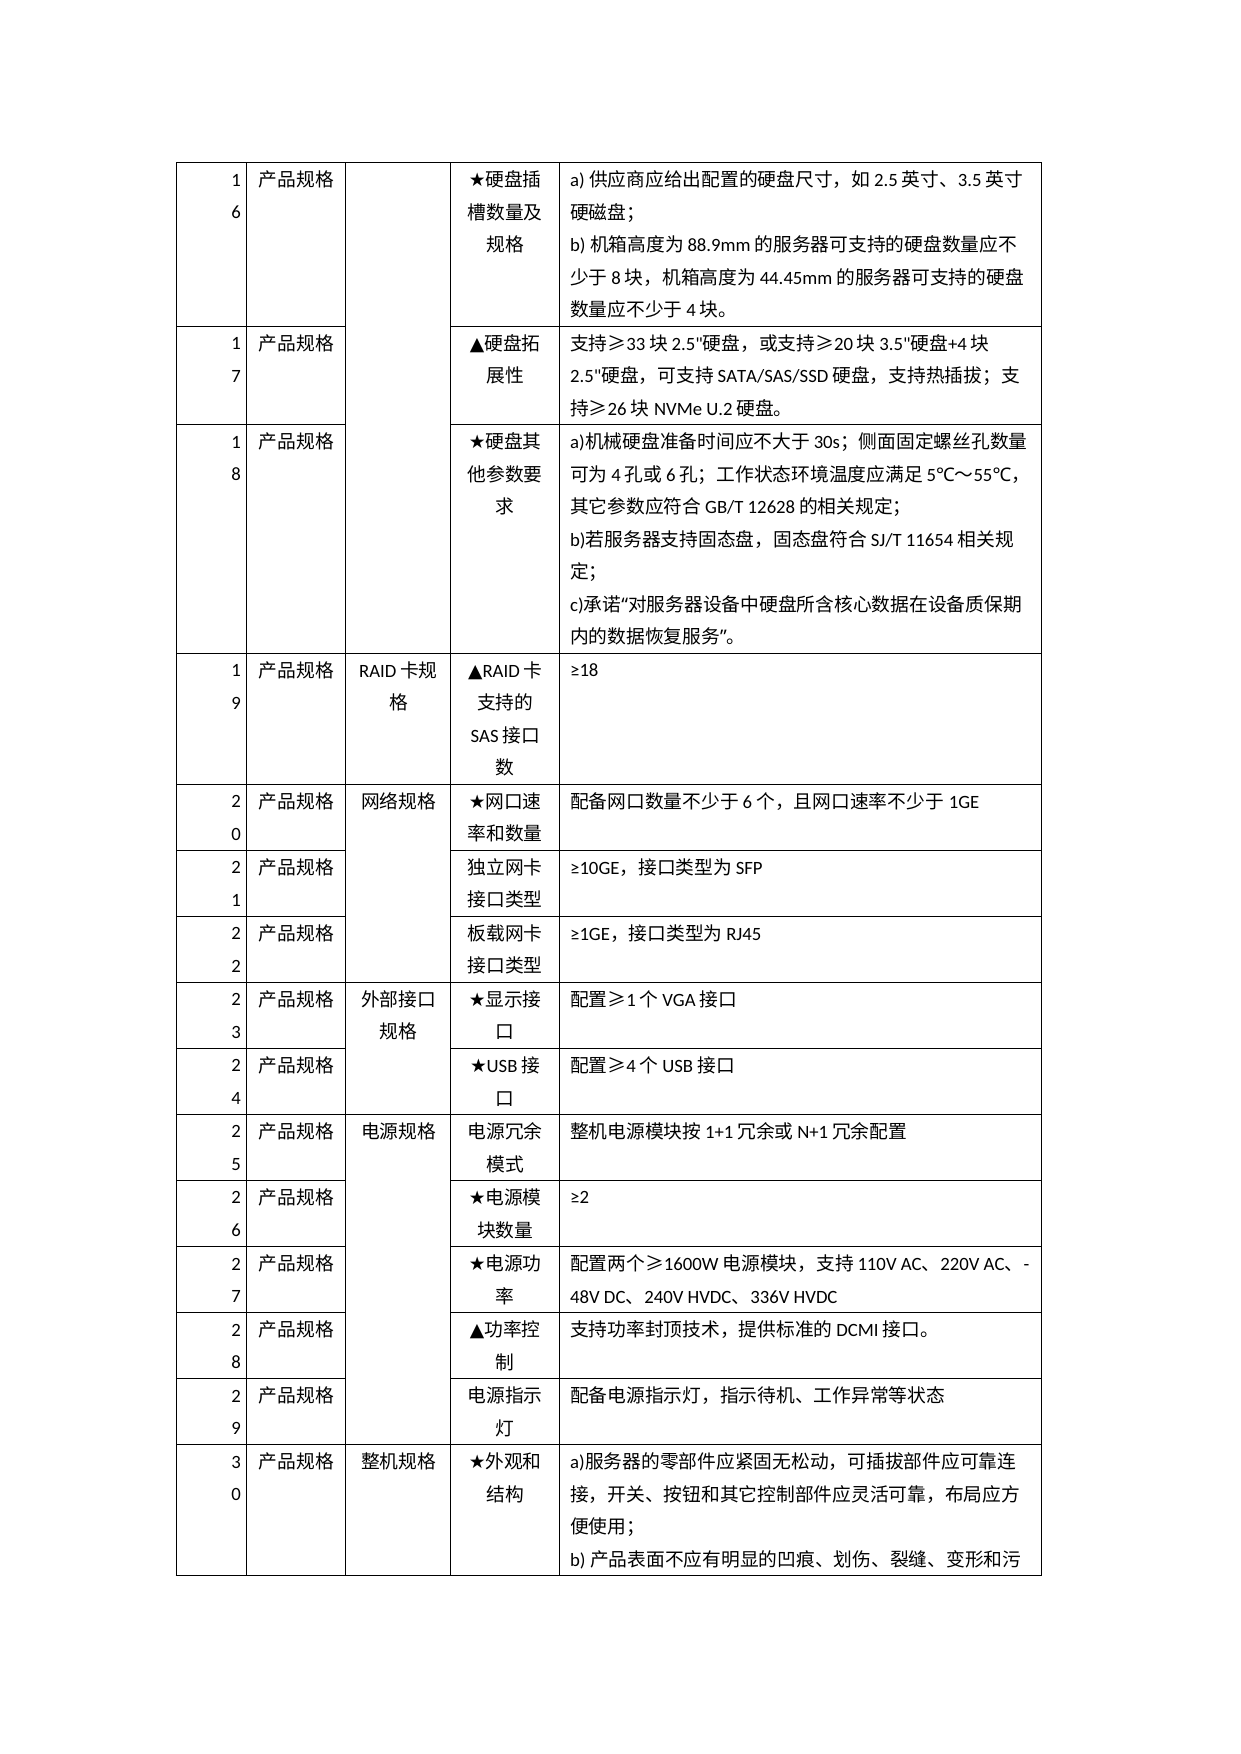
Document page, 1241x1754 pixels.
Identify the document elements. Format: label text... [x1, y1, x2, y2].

table_cell 配置≥1个VGA接口 [560, 983, 1041, 1048]
table_cell ★外观和结构 [451, 1445, 559, 1575]
table_cell a) 供应商应给出配置的硬盘尺寸，如2.5英寸、3.5英寸硬磁盘； b) 机箱高度为88.9mm的服务器可支持的硬盘数量应不少于8块，机箱高度为44.45mm的服务器可支持的硬盘数量应不少于4块。 [560, 163, 1041, 326]
table_cell 整机规格 [346, 1445, 450, 1575]
table_cell 支持≥33块2.5"硬盘，或支持≥20块3.5"硬盘+4块2.5"硬盘，可支持SATA/SAS/SSD硬盘，支持热插拔；支持≥26块 NVMe U.2硬盘。 [560, 327, 1041, 424]
table_cell 28 [177, 1313, 246, 1378]
table_cell 产品规格 [247, 163, 345, 326]
table_cell 产品规格 [247, 1049, 345, 1114]
table_cell 配置两个≥1600W电源模块，支持110V AC、220V AC、-48V DC、240V HVDC、336V HVDC [560, 1247, 1041, 1312]
table_cell 17 [177, 327, 246, 424]
table_cell ≥2 [560, 1181, 1041, 1246]
table_cell ≥18 [560, 654, 1041, 784]
table_cell 产品规格 [247, 1115, 345, 1180]
table_cell ≥10GE，接口类型为SFP [560, 851, 1041, 916]
table_cell 16 [177, 163, 246, 326]
table_cell ★硬盘插槽数量及规格 [451, 163, 559, 326]
table_cell ≥1GE，接口类型为RJ45 [560, 917, 1041, 982]
table_cell 配备网口数量不少于6 个，且网口速率不少于 1GE [560, 785, 1041, 850]
table_cell ★电源模块数量 [451, 1181, 559, 1246]
table_cell 板载网卡接口类型 [451, 917, 559, 982]
table_cell 产品规格 [247, 327, 345, 424]
table_cell 产品规格 [247, 1445, 345, 1575]
table_cell 支持功率封顶技术，提供标准的DCMI接口。 [560, 1313, 1041, 1378]
table_cell 26 [177, 1181, 246, 1246]
table_cell 20 [177, 785, 246, 850]
table_cell 外部接口规格 [346, 983, 450, 1114]
table_cell 24 [177, 1049, 246, 1114]
table_cell a)机械硬盘准备时间应不大于30s；侧面固定螺丝孔数量可为4孔或6孔；工作状态环境温度应满足5℃～55℃，其它参数应符合GB/T 12628的相关规定； b)若服务器支持固态盘，固态盘符合SJ/T 11654 相关规定； c)承诺“对服务器设备中硬盘所含核心数据在设备质保期内的数据恢复服务”。 [560, 425, 1041, 653]
table_cell 产品规格 [247, 654, 345, 784]
table_cell 电源指示灯 [451, 1379, 559, 1444]
table_cell 整机电源模块按1+1冗余或N+1冗余配置 [560, 1115, 1041, 1180]
table_cell 30 [177, 1445, 246, 1575]
table_cell ▲功率控制 [451, 1313, 559, 1378]
table_cell ▲RAID卡支持的SAS接口数 [451, 654, 559, 784]
table_cell 21 [177, 851, 246, 916]
table_cell 18 [177, 425, 246, 653]
table_cell ★硬盘其他参数要求 [451, 425, 559, 653]
table_cell 产品规格 [247, 1181, 345, 1246]
table_cell 配备电源指示灯，指示待机、工作异常等状态 [560, 1379, 1041, 1444]
table_cell ▲硬盘拓展性 [451, 327, 559, 424]
table_cell 配置≥4个USB 接口 [560, 1049, 1041, 1114]
table_cell 23 [177, 983, 246, 1048]
table_cell 网络规格 [346, 785, 450, 982]
table_cell ★USB 接口 [451, 1049, 559, 1114]
table_cell ★显示接口 [451, 983, 559, 1048]
table_cell 29 [177, 1379, 246, 1444]
table_cell 产品规格 [247, 785, 345, 850]
table_cell 产品规格 [247, 425, 345, 653]
table_cell ★电源功率 [451, 1247, 559, 1312]
table_cell 产品规格 [247, 983, 345, 1048]
table_cell 25 [177, 1115, 246, 1180]
table_cell 19 [177, 654, 246, 784]
table_cell RAID卡规格 [346, 654, 450, 784]
table_cell 产品规格 [247, 1313, 345, 1378]
table_cell 电源规格 [346, 1115, 450, 1444]
table_cell ★网口速率和数量 [451, 785, 559, 850]
table_cell 产品规格 [247, 1379, 345, 1444]
table_cell 产品规格 [247, 1247, 345, 1312]
table_cell 产品规格 [247, 851, 345, 916]
table_cell 22 [177, 917, 246, 982]
table_cell 产品规格 [247, 917, 345, 982]
table_cell 27 [177, 1247, 246, 1312]
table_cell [560, 1445, 1041, 1575]
table_cell 电源冗余模式 [451, 1115, 559, 1180]
table_cell 独立网卡接口类型 [451, 851, 559, 916]
